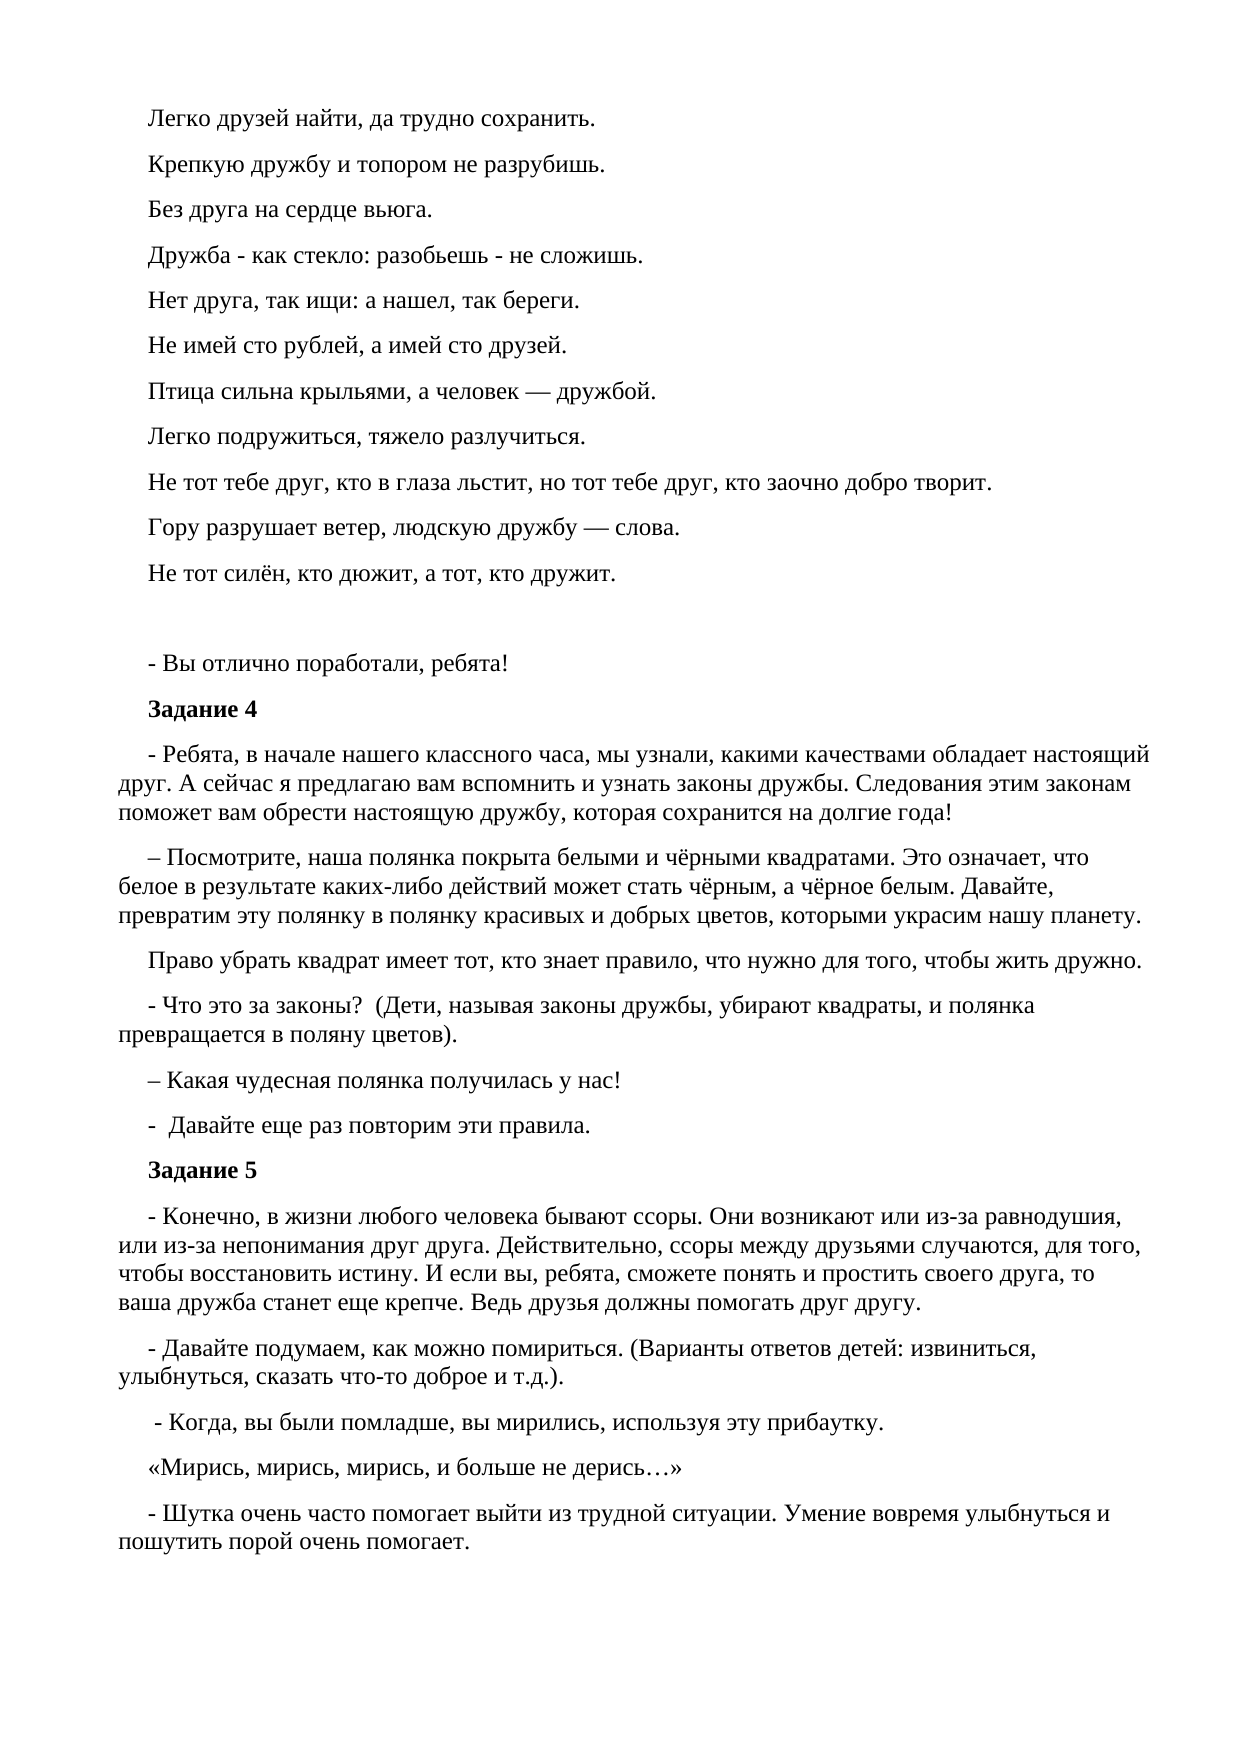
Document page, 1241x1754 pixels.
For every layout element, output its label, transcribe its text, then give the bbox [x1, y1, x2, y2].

text Право убрать квадрат имеет тот, кто знает правило, что нужно для того, чтобы жить дружно. [118, 945, 1152, 974]
text – Какая чудесная полянка получилась у нас! [118, 1065, 1152, 1093]
text Нет друга, так ищи: а нашел, так береги. [118, 285, 1152, 314]
text - Шутка очень часто помогает выйти из трудной ситуации. Умение вовремя улыбнуться и пошутить порой очень помогает. [118, 1498, 1152, 1555]
text Задание 4 [118, 694, 1152, 723]
text Легко подружиться, тяжело разлучиться. [118, 421, 1152, 450]
text Не имей сто рублей, а имей сто друзей. [118, 331, 1152, 359]
text - Что это за законы? (Дети, называя законы дружбы, убирают квадраты, и полянка превращается в поляну цветов). [118, 991, 1152, 1048]
text - Когда, вы были помладше, вы мирились, используя эту прибаутку. [118, 1407, 1152, 1436]
text - Давайте подумаем, как можно помириться. (Варианты ответов детей: извиниться, улыбнуться, сказать что-то доброе и т.д.). [118, 1333, 1152, 1390]
text Не тот тебе друг, кто в глаза льстит, но тот тебе друг, кто заочно добро творит. [118, 467, 1152, 496]
text Дружба - как стекло: разобьешь - не сложишь. [118, 240, 1152, 268]
text Задание 5 [118, 1156, 1152, 1184]
text Птица сильна крыльями, а человек — дружбой. [118, 376, 1152, 405]
text Гору разрушает ветер, людскую дружбу — слова. [118, 512, 1152, 541]
text Крепкую дружбу и топором не разрубишь. [118, 149, 1152, 178]
text – Посмотрите, наша полянка покрыта белыми и чёрными квадратами. Это означает, что белое в результате каких-либо действий может стать чёрным, а чёрное белым. Давайте, превратим эту полянку в полянку красивых и добрых цветов, которыми украсим нашу планету. [118, 842, 1152, 928]
text Без друга на сердце вьюга. [118, 194, 1152, 223]
text - Давайте еще раз повторим эти правила. [118, 1110, 1152, 1139]
text - Ребята, в начале нашего классного часа, мы узнали, какими качествами обладает настоящий друг. А сейчас я предлагаю вам вспомнить и узнать законы дружбы. Следования этим законам поможет вам обрести настоящую дружбу, которая сохранится на долгие года! [118, 739, 1152, 826]
text «Мирись, мирись, мирись, и больше не дерись…» [118, 1452, 1152, 1481]
text - Вы отлично поработали, ребята! [118, 648, 1152, 677]
text Легко друзей найти, да трудно сохранить. [118, 103, 1152, 132]
text Не тот силён, кто дюжит, а тот, кто дружит. [118, 558, 1152, 586]
text - Конечно, в жизни любого человека бывают ссоры. Они возникают или из-за равнодушия, или из-за непонимания друг друга. Действительно, ссоры между друзьями случаются, для того, чтобы восстановить истину. И если вы, ребята, сможете понять и простить своего друга, то ваша дружба станет еще крепче. Ведь друзья должны помогать друг другу. [118, 1201, 1152, 1316]
